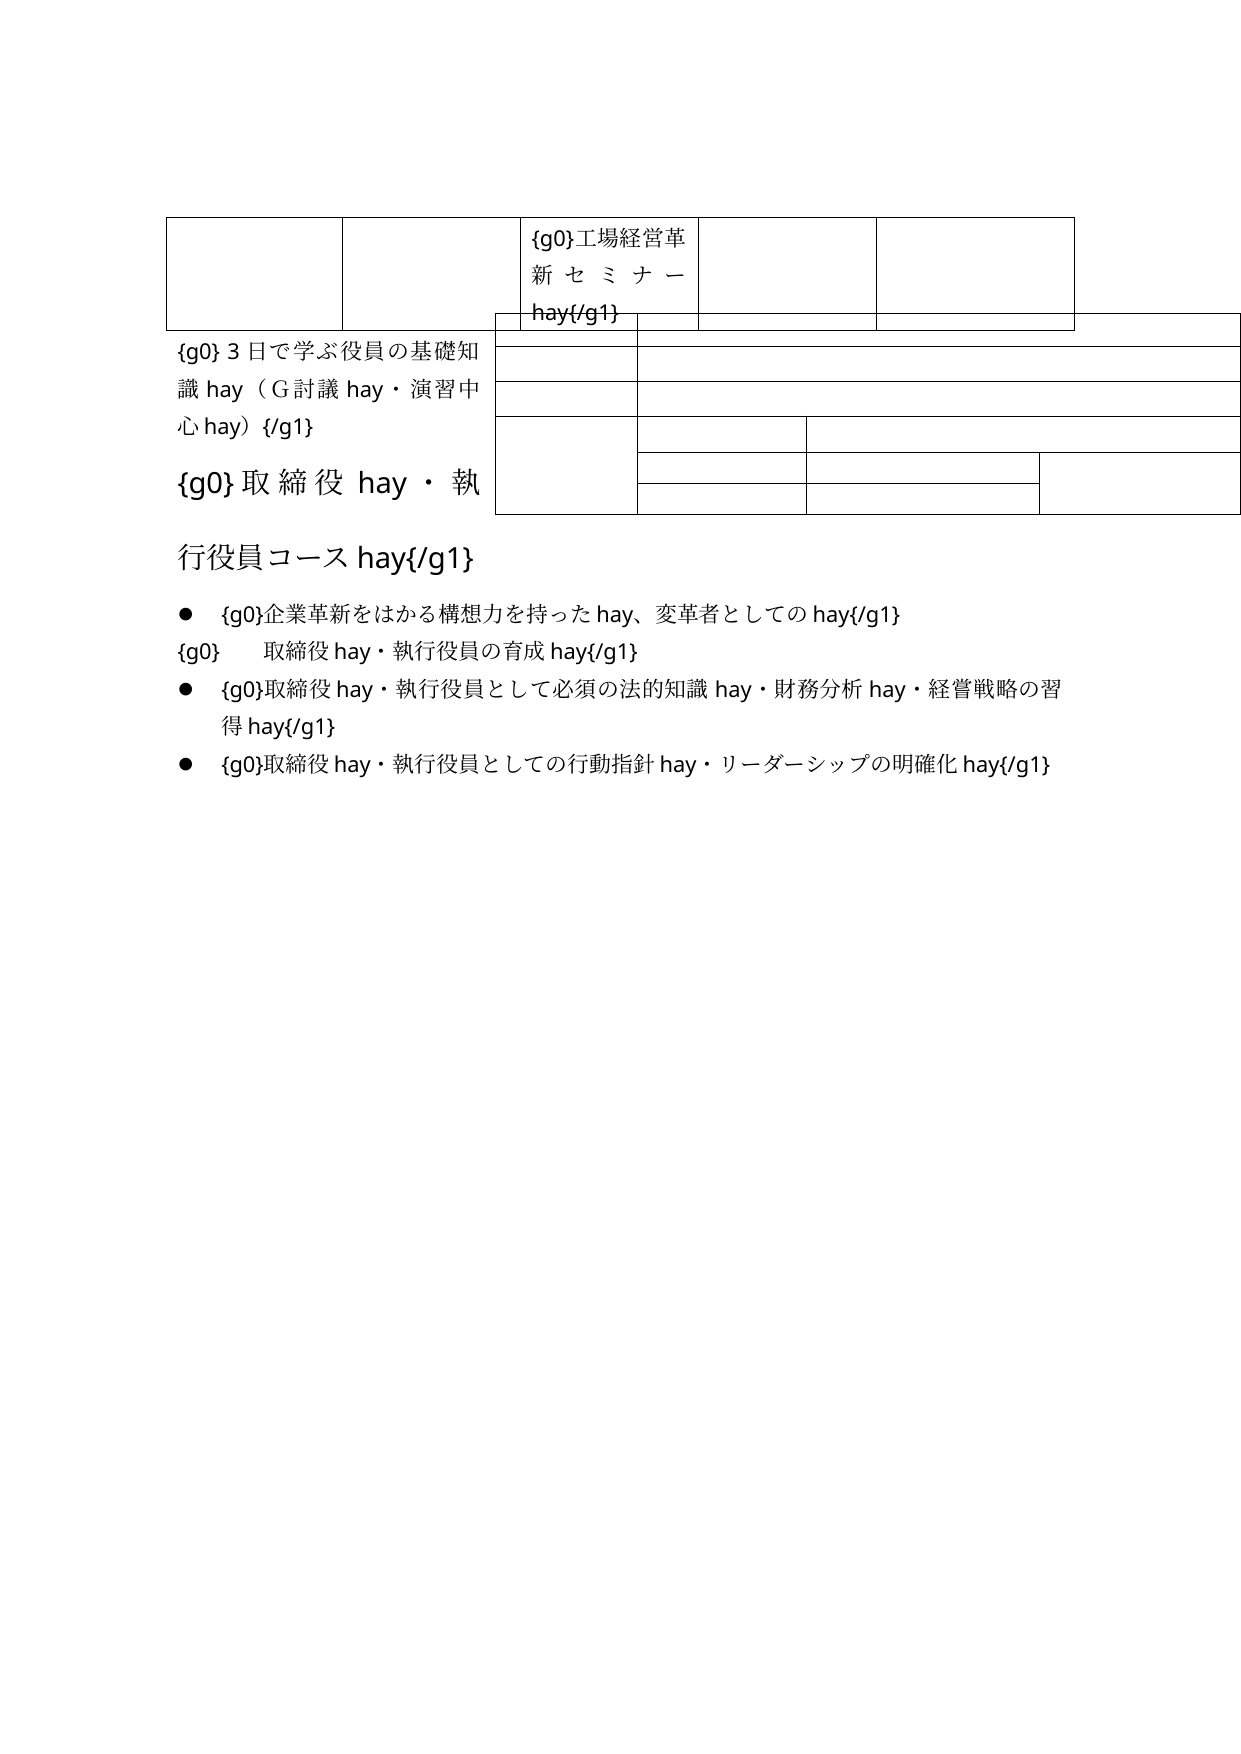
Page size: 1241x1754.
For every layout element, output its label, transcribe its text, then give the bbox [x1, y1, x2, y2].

table_cell [496, 417, 637, 514]
table_cell [699, 218, 876, 313]
table_cell [877, 218, 1074, 313]
table_cell [807, 484, 1039, 514]
list {g0}取締役hay・執行役員として必須の法的知識hay・財務分析hay・経嘗戦略の習得hay{/g1} [177, 669, 1063, 744]
list {g0}企業革新をはかる構想力を持ったhay、変革者としてのhay{/g1} [177, 594, 1063, 631]
table_cell [807, 453, 1039, 483]
table_cell [638, 347, 1240, 381]
table_cell [167, 218, 342, 330]
table_header [638, 314, 1240, 346]
text {g0} 取締役hay・執行役員の育成hay{/g1} [177, 631, 1063, 669]
table_cell [638, 484, 806, 514]
table_cell [638, 417, 806, 452]
table_cell [1040, 453, 1240, 514]
table_cell {g0}工場経営革新セミナーhay{/g1} [521, 218, 698, 313]
table_cell [638, 382, 1240, 416]
table_header [496, 314, 637, 346]
text {g0}取締役hay・執行役員コースhay{/g1} [177, 444, 1063, 594]
table_cell [343, 218, 520, 330]
table_cell [638, 453, 806, 483]
list {g0}取締役hay・執行役員としての行動指針hay・リーダーシップの明確化hay{/g1} [177, 744, 1063, 781]
text {g0} 3日で学ぶ役員の基礎知識hay（Ｇ討議hay・演習中心hay）{/g1} [177, 331, 495, 444]
table_cell [496, 347, 637, 381]
table_cell [807, 417, 1240, 452]
table_cell [496, 382, 637, 416]
